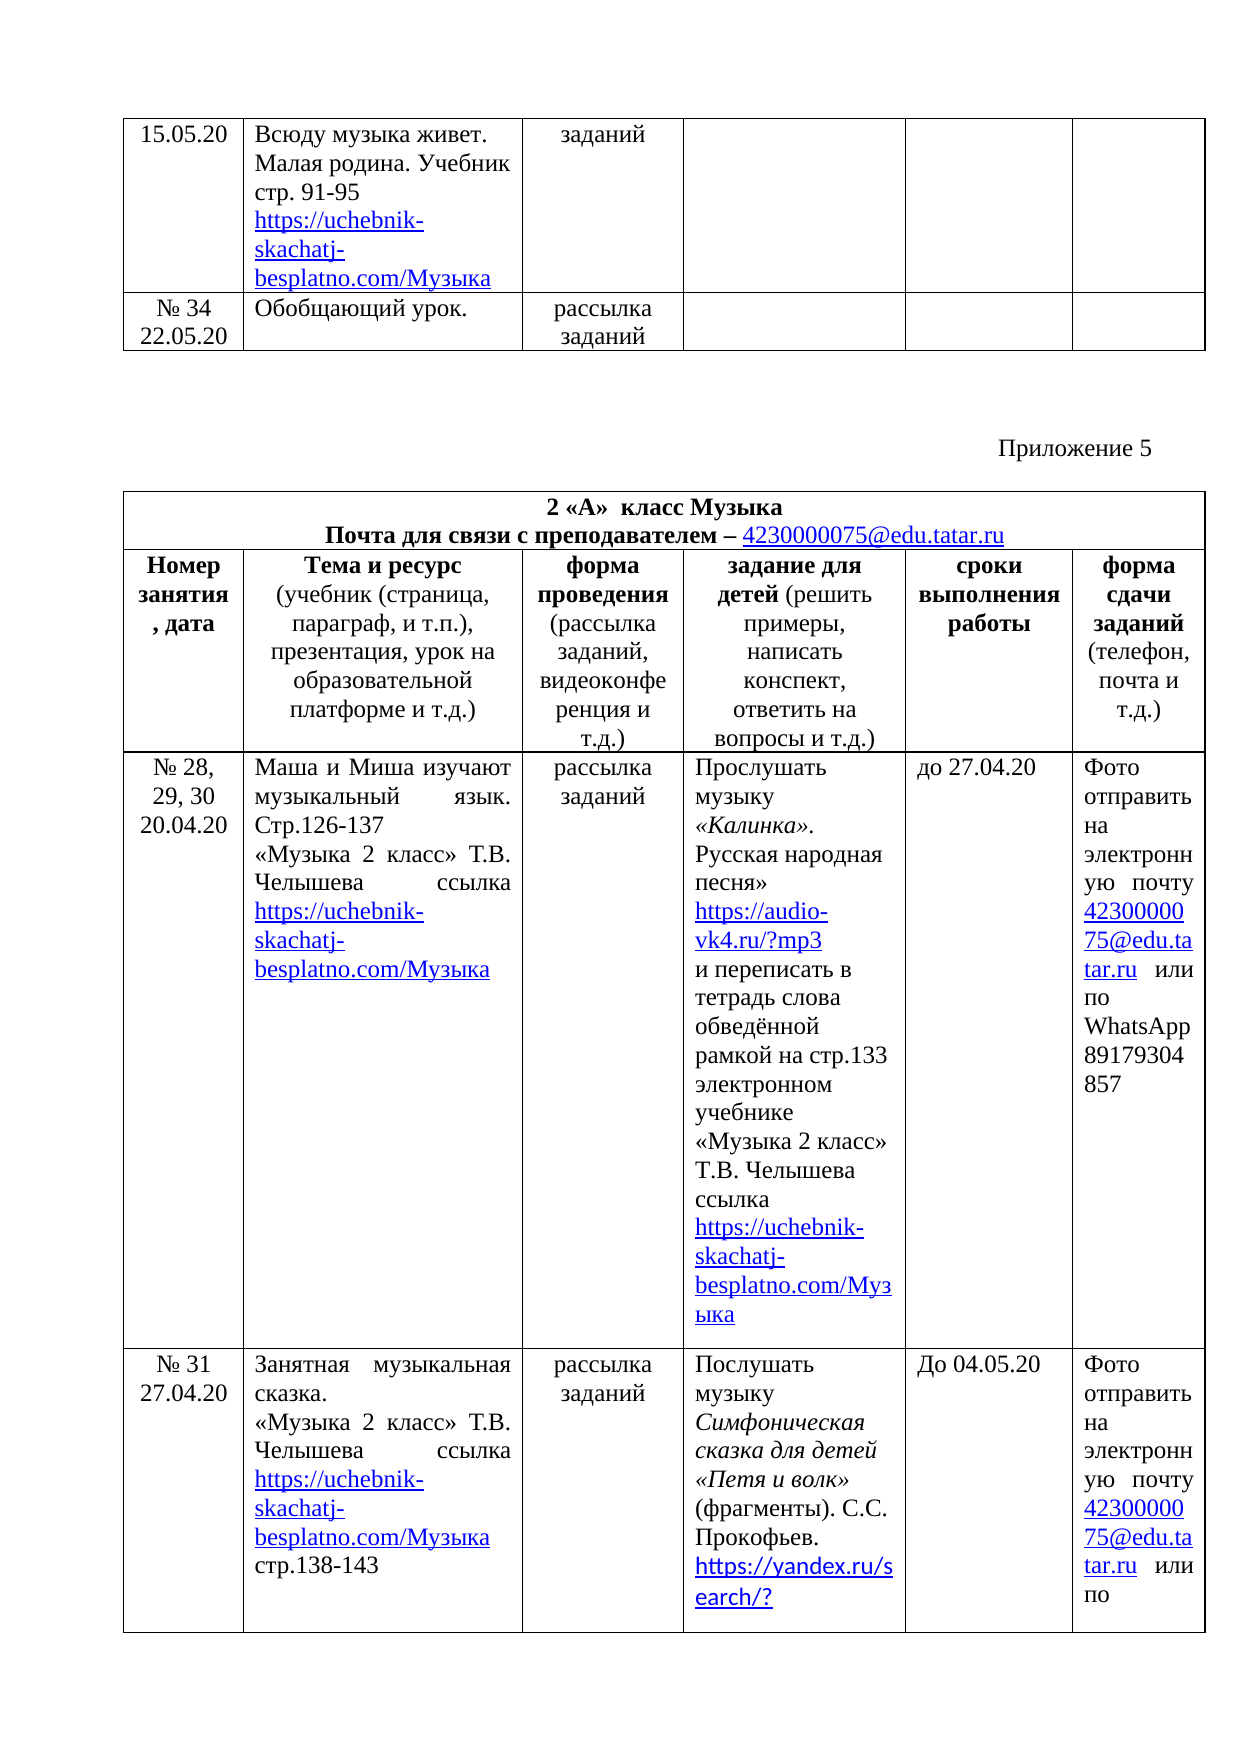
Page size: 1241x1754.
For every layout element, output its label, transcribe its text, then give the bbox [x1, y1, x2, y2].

table_cell [684, 119, 905, 292]
table_cell [906, 119, 1072, 292]
table_cell форма проведения (рассылка заданий, видеоконференция и т.д.) [523, 550, 683, 751]
table_header 2 «А» класс Музыка Почта для связи с преподавателем – 4230000075@edu.tatar.ru [124, 492, 1204, 549]
table_cell № 32,33 15.05.20 [124, 119, 243, 292]
table_cell № 34 22.05.20 [124, 293, 243, 350]
table_cell Фото отправить на электронную почту 4230000075@edu.tatar.ru или по WhatsApp 89179304857 [1073, 753, 1204, 1348]
table_cell До 04.05.20 [906, 1349, 1072, 1632]
table_cell [1073, 119, 1204, 292]
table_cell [684, 1349, 905, 1632]
table_cell [906, 293, 1072, 350]
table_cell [244, 1349, 522, 1632]
table_cell сроки выполнения работы [906, 550, 1072, 751]
table_cell [1073, 293, 1204, 350]
table_cell форма сдачи заданий (телефон, почта и т.д.) [1073, 550, 1204, 751]
table_cell Номер занятия, дата [124, 550, 243, 751]
table_cell № 31 27.04.20 [124, 1349, 243, 1632]
table_cell до 27.04.20 [906, 753, 1072, 1348]
table_cell рассылка заданий [523, 753, 683, 1348]
table_cell Маша и Миша изучают музыкальный язык. Стр.126-137 «Музыка 2 класс» Т.В. Челышева ссылка https://uchebnik-skachatj-besplatno.com/Музыка [244, 753, 522, 1348]
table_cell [244, 119, 522, 292]
table_cell Тема и ресурс (учебник (страница, параграф, и т.п.), презентация, урок на образовательной платформе и т.д.) [244, 550, 522, 751]
text Приложение 5 [177, 433, 1152, 462]
table_cell [684, 293, 905, 350]
table_cell Прослушать музыку «Калинка». Русская народная песня» https://audio-vk4.ru/?mp3 и переписать в тетрадь слова обведённой рамкой на стр.133 электронном учебнике «Музыка 2 класс» Т.В. Челышева ссылка https://uchebnik-skachatj-besplatno.com/Музыка [684, 753, 905, 1348]
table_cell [1073, 1349, 1204, 1632]
table_cell рассылка заданий [523, 293, 683, 350]
table_cell № 28, 29, 30 20.04.20 [124, 753, 243, 1348]
table_cell Обобщающий урок. [244, 293, 522, 350]
table_cell задание для детей (решить примеры, написать конспект, ответить на вопросы и т.д.) [684, 550, 905, 751]
table_cell рассылка заданий [523, 119, 683, 292]
table_cell рассылка заданий [523, 1349, 683, 1632]
